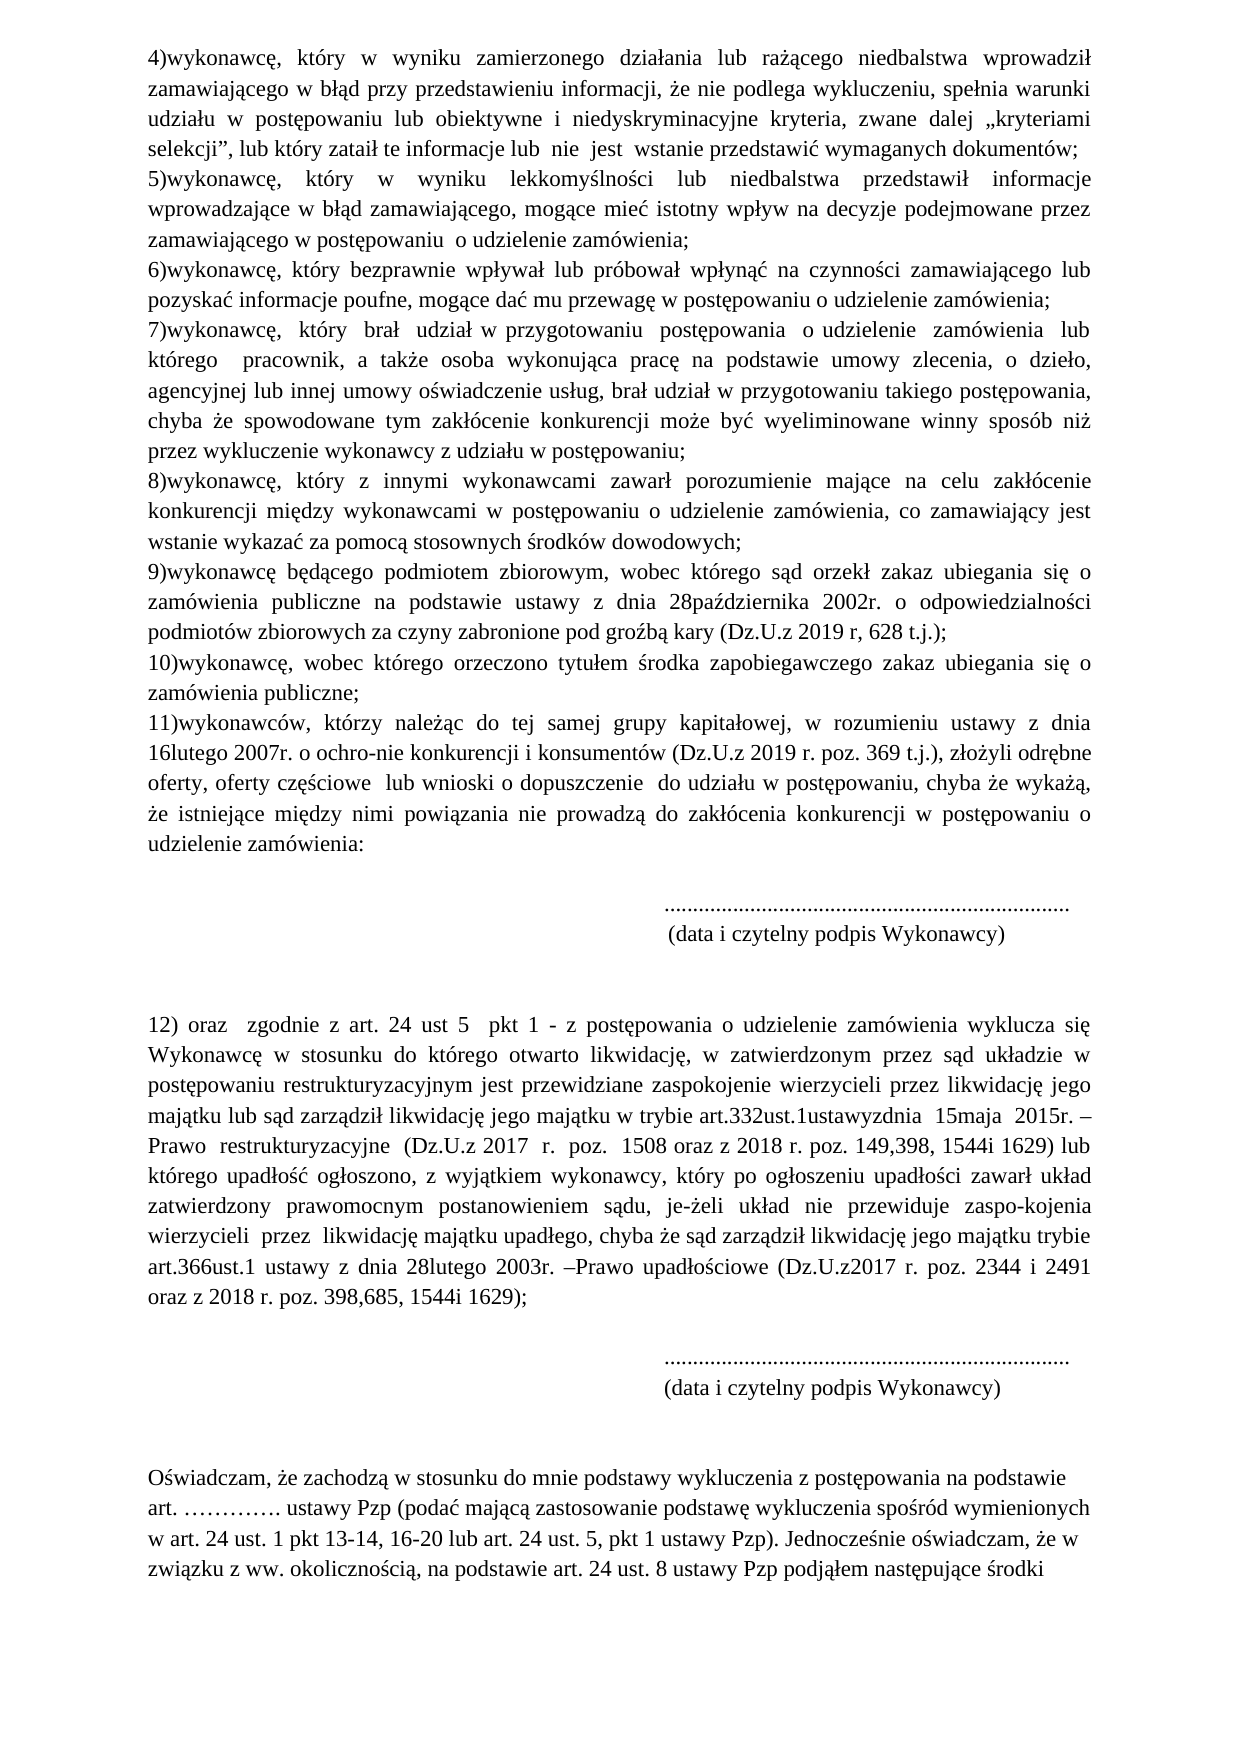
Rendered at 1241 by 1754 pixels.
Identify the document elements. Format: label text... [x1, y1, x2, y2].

text (data i czytelny podpis Wykonawcy) [664, 1373, 1093, 1400]
text 5)wykonawcę, który w wyniku lekkomyślności lub niedbalstwa przedstawił informacje wprowadzające w błąd zamawiającego, mogące mieć istotny wpływ na decyzje podejmowane przez zamawiającego w postępowaniu o udzielenie zamówienia; [148, 165, 1093, 252]
text 8)wykonawcę, który z innymi wykonawcami zawarł porozumienie mające na celu zakłócenie konkurencji między wykonawcami w postępowaniu o udzielenie zamówienia, co zamawiający jest wstanie wykazać za pomocą stosownych środków dowodowych; [148, 467, 1093, 554]
text 10)wykonawcę, wobec którego orzeczono tytułem środka zapobiegawczego zakaz ubiegania się o zamówienia publiczne; [148, 648, 1093, 705]
text (data i czytelny podpis Wykonawcy) [148, 920, 1093, 947]
text ....................................................................... [664, 1343, 1093, 1370]
text 11)wykonawców, którzy należąc do tej samej grupy kapitałowej, w rozumieniu ustawy z dnia 16lutego 2007r. o ochro-nie konkurencji i konsumentów (Dz.U.z 2019 r. poz. 369 t.j.), złożyli odrębne oferty, oferty częściowe lub wnioski o dopuszczenie do udziału w postępowaniu, chyba że wykażą, że istniejące między nimi powiązania nie prowadzą do zakłócenia konkurencji w postępowaniu o udzielenie zamówienia: [148, 709, 1093, 856]
text 7)wykonawcę, który brał udział w przygotowaniu postępowania o udzielenie zamówienia lub którego pracownik, a także osoba wykonująca pracę na podstawie umowy zlecenia, o dzieło, agencyjnej lub innej umowy oświadczenie usług, brał udział w przygotowaniu takiego postępowania, chyba że spowodowane tym zakłócenie konkurencji może być wyeliminowane winny sposób niż przez wykluczenie wykonawcy z udziału w postępowaniu; [148, 316, 1093, 463]
text 6)wykonawcę, który bezprawnie wpływał lub próbował wpłynąć na czynności zamawiającego lub pozyskać informacje poufne, mogące dać mu przewagę w postępowaniu o udzielenie zamówienia; [148, 256, 1093, 312]
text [148, 1464, 1093, 1581]
text 9)wykonawcę będącego podmiotem zbiorowym, wobec którego sąd orzekł zakaz ubiegania się o zamówienia publiczne na podstawie ustawy z dnia 28października 2002r. o odpowiedzialności podmiotów zbiorowych za czyny zabronione pod groźbą kary (Dz.U.z 2019 r, 628 t.j.); [148, 558, 1093, 645]
text 4)wykonawcę, który w wyniku zamierzonego działania lub rażącego niedbalstwa wprowadził zamawiającego w błąd przy przedstawieniu informacji, że nie podlega wykluczeniu, spełnia warunki udziału w postępowaniu lub obiektywne i niedyskryminacyjne kryteria, zwane dalej „kryteriami selekcji”, lub który zataił te informacje lub nie jest wstanie przedstawić wymaganych dokumentów; [148, 44, 1093, 161]
text 12) oraz zgodnie z art. 24 ust 5 pkt 1 - z postępowania o udzielenie zamówienia wyklucza się Wykonawcę w stosunku do którego otwarto likwidację, w zatwierdzonym przez sąd układzie w postępowaniu restrukturyzacyjnym jest przewidziane zaspokojenie wierzycieli przez likwidację jego majątku lub sąd zarządził likwidację jego majątku w trybie art.332ust.1ustawyzdnia 15maja 2015r. –Prawo restrukturyzacyjne (Dz.U.z 2017 r. poz. 1508 oraz z 2018 r. poz. 149,398, 1544i 1629) lub którego upadłość ogłoszono, z wyjątkiem wykonawcy, który po ogłoszeniu upadłości zawarł układ zatwierdzony prawomocnym postanowieniem sądu, je-żeli układ nie przewiduje zaspo-kojenia wierzycieli przez likwidację majątku upadłego, chyba że sąd zarządził likwidację jego majątku trybie art.366ust.1 ustawy z dnia 28lutego 2003r. –Prawo upadłościowe (Dz.U.z2017 r. poz. 2344 i 2491 oraz z 2018 r. poz. 398,685, 1544i 1629); [148, 1011, 1093, 1309]
text ....................................................................... [590, 890, 1093, 917]
